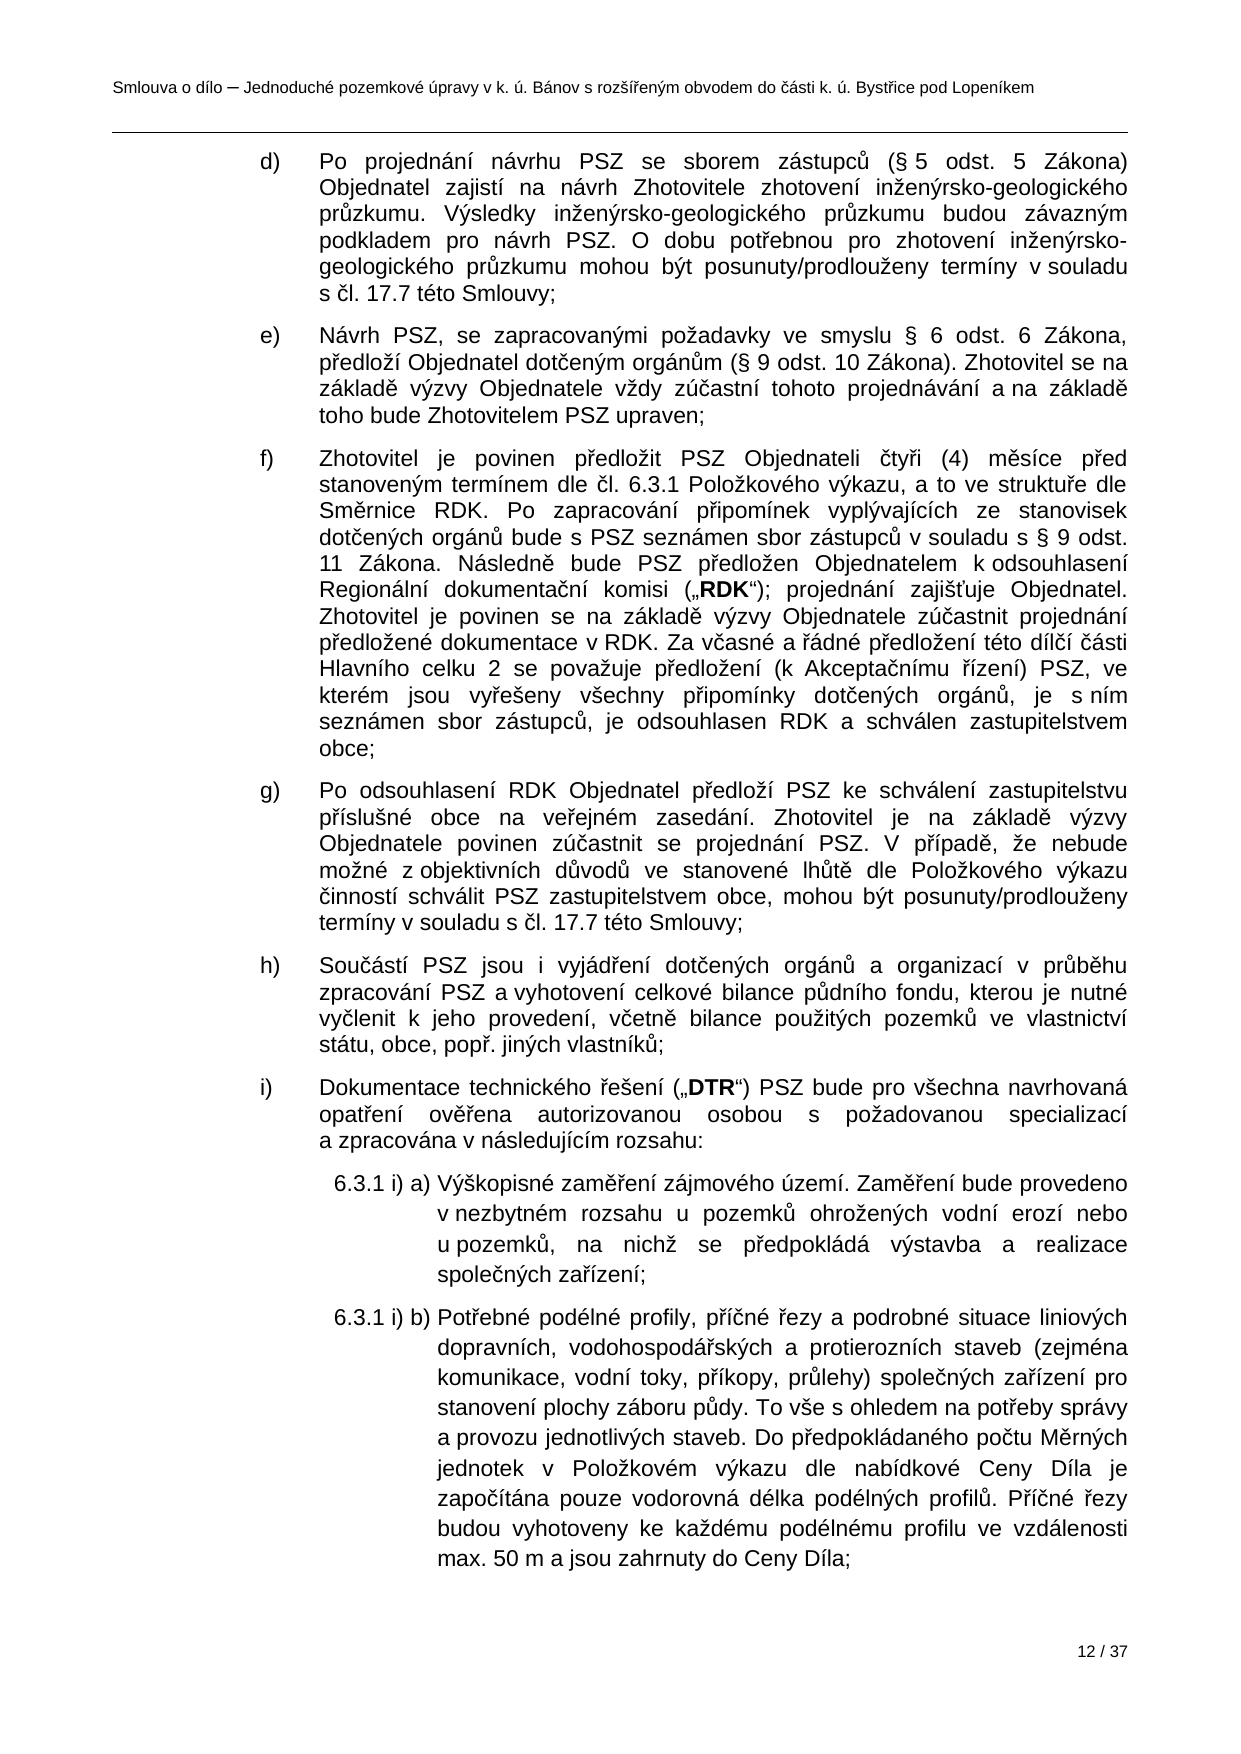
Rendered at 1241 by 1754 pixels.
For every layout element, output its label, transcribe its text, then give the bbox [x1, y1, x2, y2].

list Po projednání návrhu PSZ se sborem zástupců (§ 5 odst. 5 Zákona) Objednatel zajistí na návrh Zhotovitele zhotovení inženýrsko-geologického průzkumu. Výsledky inženýrsko-geologického průzkumu budou závazným podkladem pro návrh PSZ. O dobu potřebnou pro zhotovení inženýrsko-geologického průzkumu mohou být posunuty/prodlouženy termíny v souladu s čl. 17.7 této Smlouvy; [260, 148, 1128, 306]
list Potřebné podélné profily, příčné řezy a podrobné situace liniových dopravních, vodohospodářských a protierozních staveb (zejména komunikace, vodní toky, příkopy, průlehy) společných zařízení pro stanovení plochy záboru půdy. To vše s ohledem na potřeby správy a provozu jednotlivých staveb. Do předpokládaného počtu Měrných jednotek v Položkovém výkazu dle nabídkové Ceny Díla je započítána pouze vodorovná délka podélných profilů. Příčné řezy budou vyhotoveny ke každému podélnému profilu ve vzdálenosti max. 50 m a jsou zahrnuty do Ceny Díla; [334, 1303, 1128, 1571]
list Výškopisné zaměření zájmového území. Zaměření bude provedeno v nezbytném rozsahu u pozemků ohrožených vodní erozí nebo u pozemků, na nichž se předpokládá výstavba a realizace společných zařízení; [334, 1170, 1128, 1287]
list Po odsouhlasení RDK Objednatel předloží PSZ ke schválení zastupitelstvu příslušné obce na veřejném zasedání. Zhotovitel je na základě výzvy Objednatele povinen zúčastnit se projednání PSZ. V případě, že nebude možné z objektivních důvodů ve stanovené lhůtě dle Položkového výkazu činností schválit PSZ zastupitelstvem obce, mohou být posunuty/prodlouženy termíny v souladu s čl. 17.7 této Smlouvy; [260, 777, 1128, 936]
list Zhotovitel je povinen předložit PSZ Objednateli čtyři (4) měsíce před stanoveným termínem dle čl. 6.3.1 Položkového výkazu, a to ve struktuře dle Směrnice RDK. Po zapracování připomínek vyplývajících ze stanovisek dotčených orgánů bude s PSZ seznámen sbor zástupců v souladu s § 9 odst. 11 Zákona. Následně bude PSZ předložen Objednatelem k odsouhlasení Regionální dokumentační komisi („RDK“); projednání zajišťuje Objednatel. Zhotovitel je povinen se na základě výzvy Objednatele zúčastnit projednání předložené dokumentace v RDK. Za včasné a řádné předložení této dílčí části Hlavního celku 2 se považuje předložení (k Akceptačnímu řízení) PSZ, ve kterém jsou vyřešeny všechny připomínky dotčených orgánů, je s ním seznámen sbor zástupců, je odsouhlasen RDK a schválen zastupitelstvem obce; [260, 444, 1128, 761]
list Návrh PSZ, se zapracovanými požadavky ve smyslu § 6 odst. 6 Zákona, předloží Objednatel dotčeným orgánům (§ 9 odst. 10 Zákona). Zhotovitel se na základě výzvy Objednatele vždy zúčastní tohoto projednávání a na základě toho bude Zhotovitelem PSZ upraven; [260, 322, 1128, 428]
list Dokumentace technického řešení („DTR“) PSZ bude pro všechna navrhovaná opatření ověřena autorizovanou osobou s požadovanou specializací a zpracována v následujícím rozsahu: [260, 1074, 1128, 1153]
list Součástí PSZ jsou i vyjádření dotčených orgánů a organizací v průběhu zpracování PSZ a vyhotovení celkové bilance půdního fondu, kterou je nutné vyčlenit k jeho provedení, včetně bilance použitých pozemků ve vlastnictví státu, obce, popř. jiných vlastníků; [260, 952, 1128, 1058]
